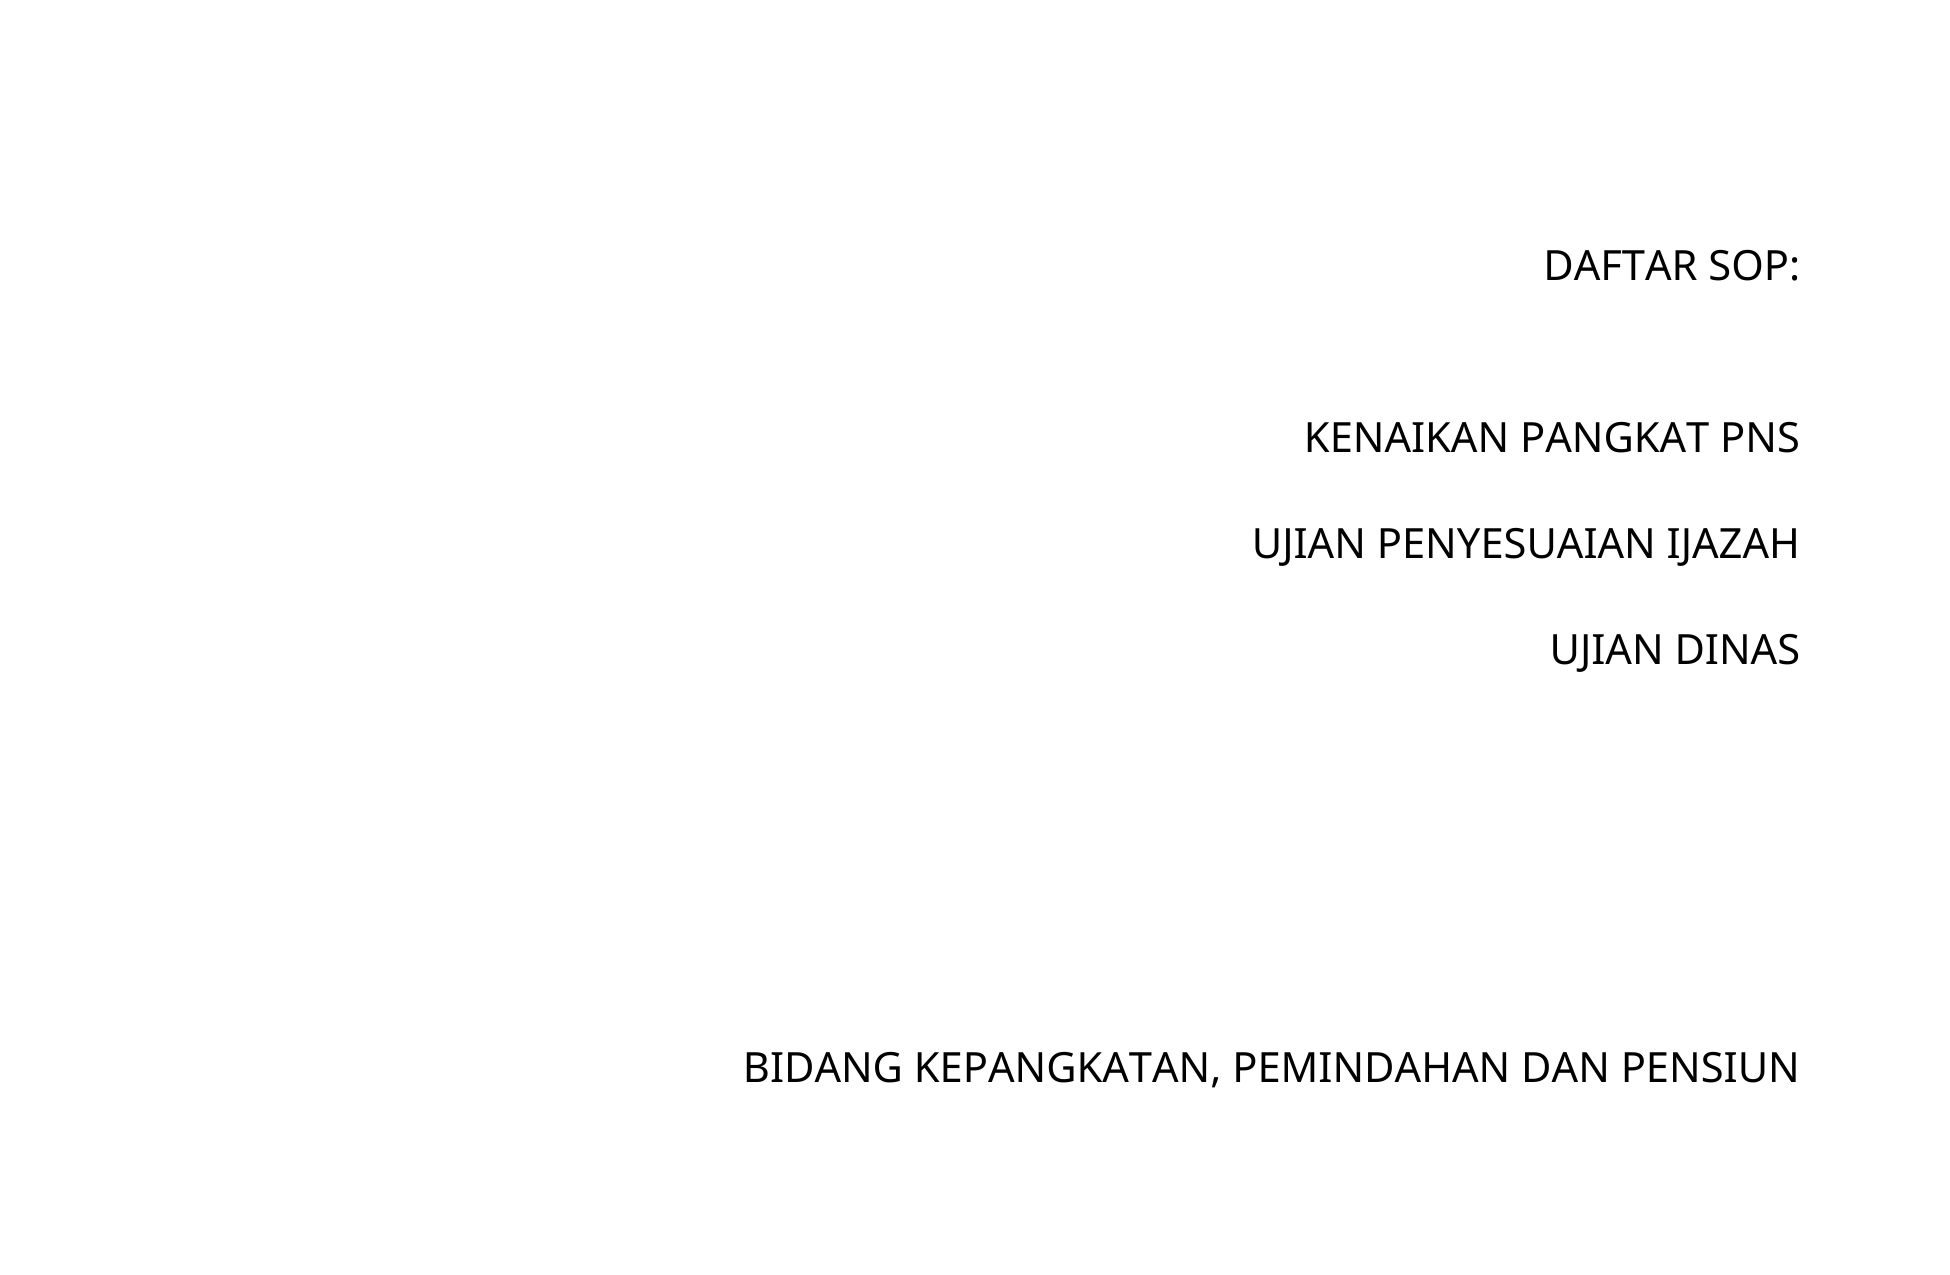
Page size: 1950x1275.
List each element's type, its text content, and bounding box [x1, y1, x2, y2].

text UJIAN DINAS [150, 620, 1800, 677]
text UJIAN PENYESUAIAN IJAZAH [150, 514, 1800, 571]
text BIDANG KEPANGKATAN, PEMINDAHAN DAN PENSIUN [150, 1037, 1800, 1094]
text DAFTAR SOP: [150, 236, 1800, 293]
text KENAIKAN PANGKAT PNS [150, 408, 1800, 465]
